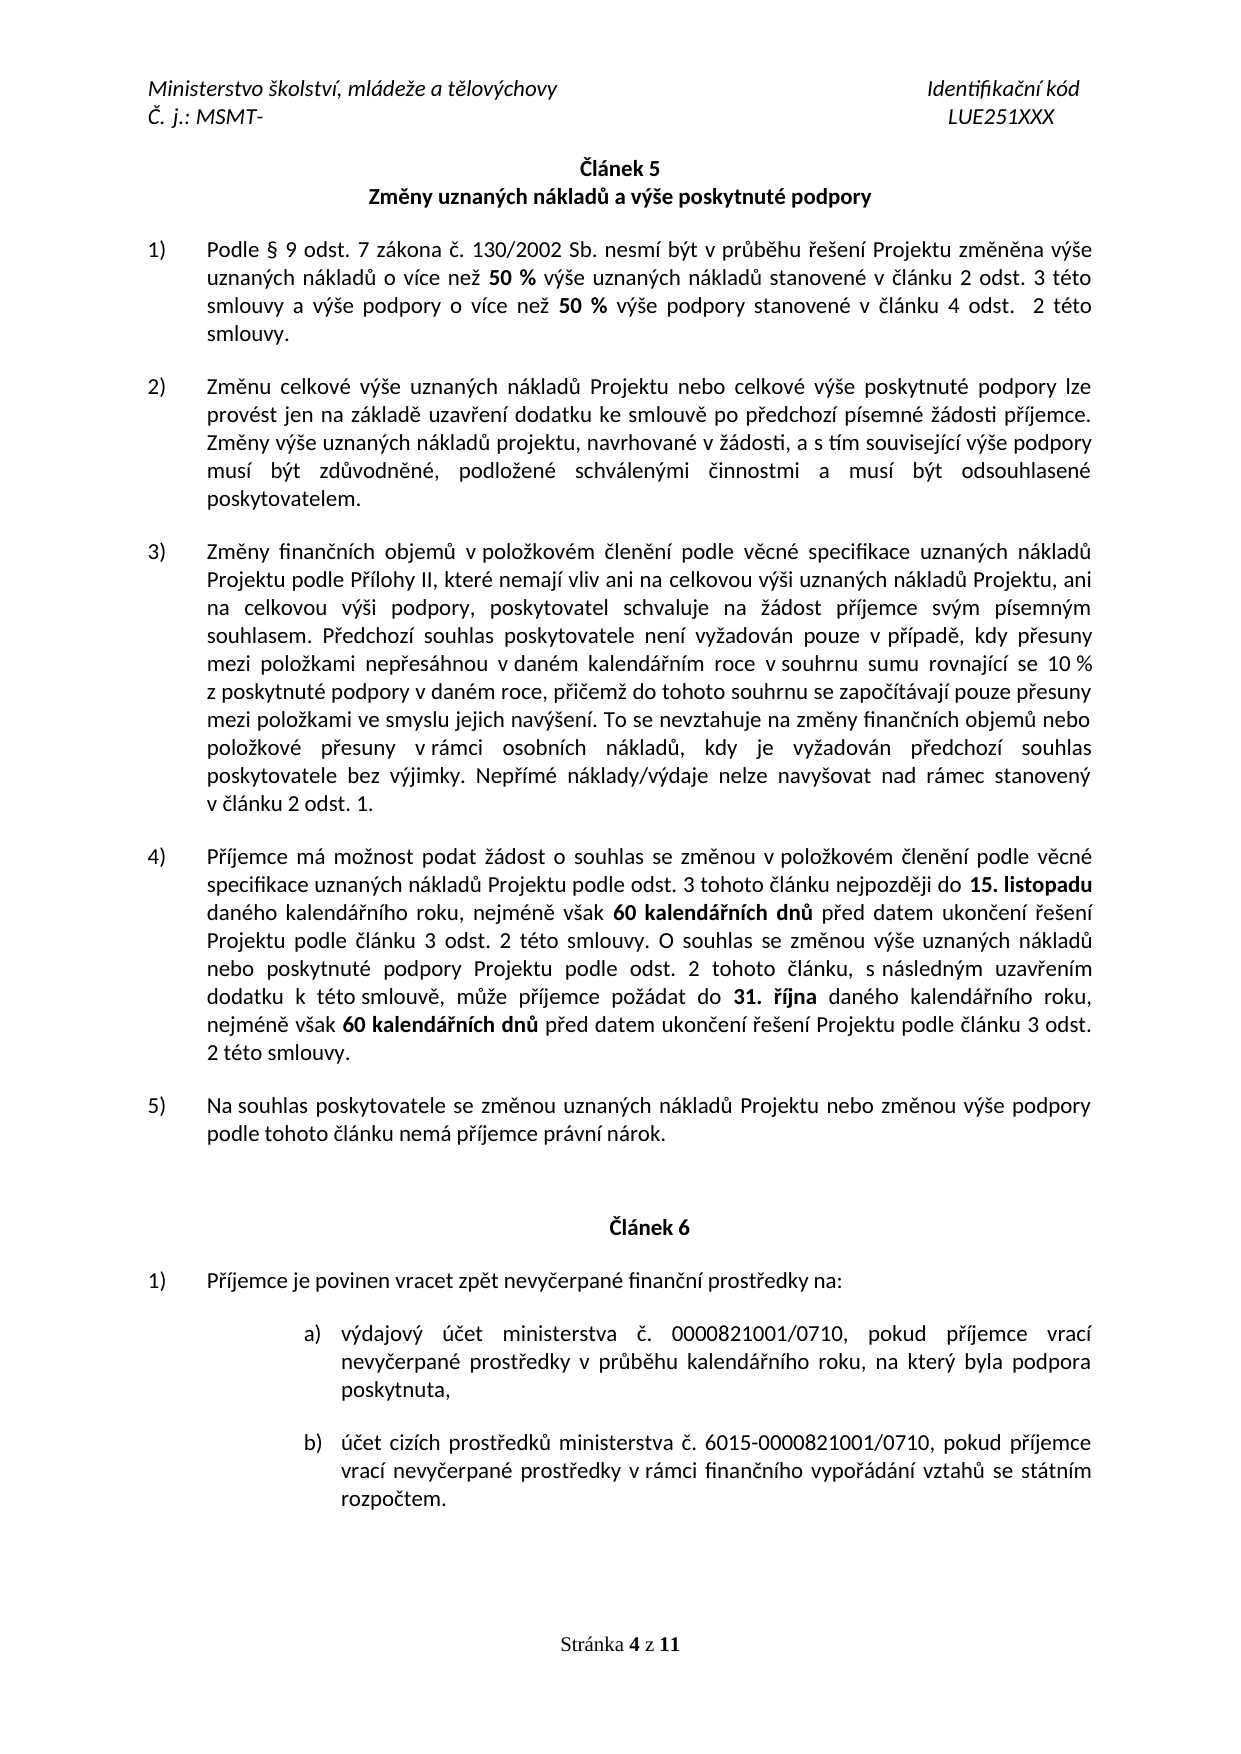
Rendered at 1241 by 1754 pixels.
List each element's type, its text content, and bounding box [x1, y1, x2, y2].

list Změnu celkové výše uznaných nákladů Projektu nebo celkové výše poskytnuté podpory lze provést jen na základě uzavření dodatku ke smlouvě po předchozí písemné žádosti příjemce. Změny výše uznaných nákladů projektu, navrhované v žádosti, a s tím související výše podpory musí být zdůvodněné, podložené schválenými činnostmi a musí být odsouhlasené poskytovatelem. [147, 372, 1093, 512]
text Změny uznaných nákladů a výše poskytnuté podpory [148, 182, 1093, 210]
list Příjemce má možnost podat žádost o souhlas se změnou v položkovém členění podle věcné specifikace uznaných nákladů Projektu podle odst. 3 tohoto článku nejpozději do 15. listopadu daného kalendářního roku, nejméně však 60 kalendářních dnů před datem ukončení řešení Projektu podle článku 3 odst. 2 této smlouvy. O souhlas se změnou výše uznaných nákladů nebo poskytnuté podpory Projektu podle odst. 2 tohoto článku, s následným uzavřením dodatku k této smlouvě, může příjemce požádat do 31. října daného kalendářního roku, nejméně však 60 kalendářních dnů před datem ukončení řešení Projektu podle článku 3 odst. 2 této smlouvy. [147, 842, 1093, 1066]
text Článek 6 [207, 1213, 1093, 1241]
list Podle § 9 odst. 7 zákona č. 130/2002 Sb. nesmí být v průběhu řešení Projektu změněna výše uznaných nákladů o více než 50 % výše uznaných nákladů stanovené v článku 2 odst. 3 této smlouvy a výše podpory o více než 50 % výše podpory stanovené v článku 4 odst. 2 této smlouvy. [147, 235, 1093, 347]
list účet cizích prostředků ministerstva č. 6015-0000821001/0710, pokud příjemce vrací nevyčerpané prostředky v rámci finančního vypořádání vztahů se státním rozpočtem. [303, 1428, 1093, 1512]
text Článek 5 [148, 154, 1093, 182]
list Na souhlas poskytovatele se změnou uznaných nákladů Projektu nebo změnou výše podpory podle tohoto článku nemá příjemce právní nárok. [147, 1091, 1093, 1147]
list Příjemce je povinen vracet zpět nevyčerpané finanční prostředky na: [148, 1266, 1093, 1294]
list výdajový účet ministerstva č. 0000821001/0710, pokud příjemce vrací nevyčerpané prostředky v průběhu kalendářního roku, na který byla podpora poskytnuta, [303, 1319, 1093, 1403]
list Změny finančních objemů v položkovém členění podle věcné specifikace uznaných nákladů Projektu podle Přílohy II, které nemají vliv ani na celkovou výši uznaných nákladů Projektu, ani na celkovou výši podpory, poskytovatel schvaluje na žádost příjemce svým písemným souhlasem. Předchozí souhlas poskytovatele není vyžadován pouze v případě, kdy přesuny mezi položkami nepřesáhnou v daném kalendářním roce v souhrnu sumu rovnající se 10 % z poskytnuté podpory v daném roce, přičemž do tohoto souhrnu se započítávají pouze přesuny mezi položkami ve smyslu jejich navýšení. To se nevztahuje na změny finančních objemů nebo položkové přesuny v rámci osobních nákladů, kdy je vyžadován předchozí souhlas poskytovatele bez výjimky. Nepřímé náklady/výdaje nelze navyšovat nad rámec stanovený v článku 2 odst. 1. [147, 537, 1093, 817]
